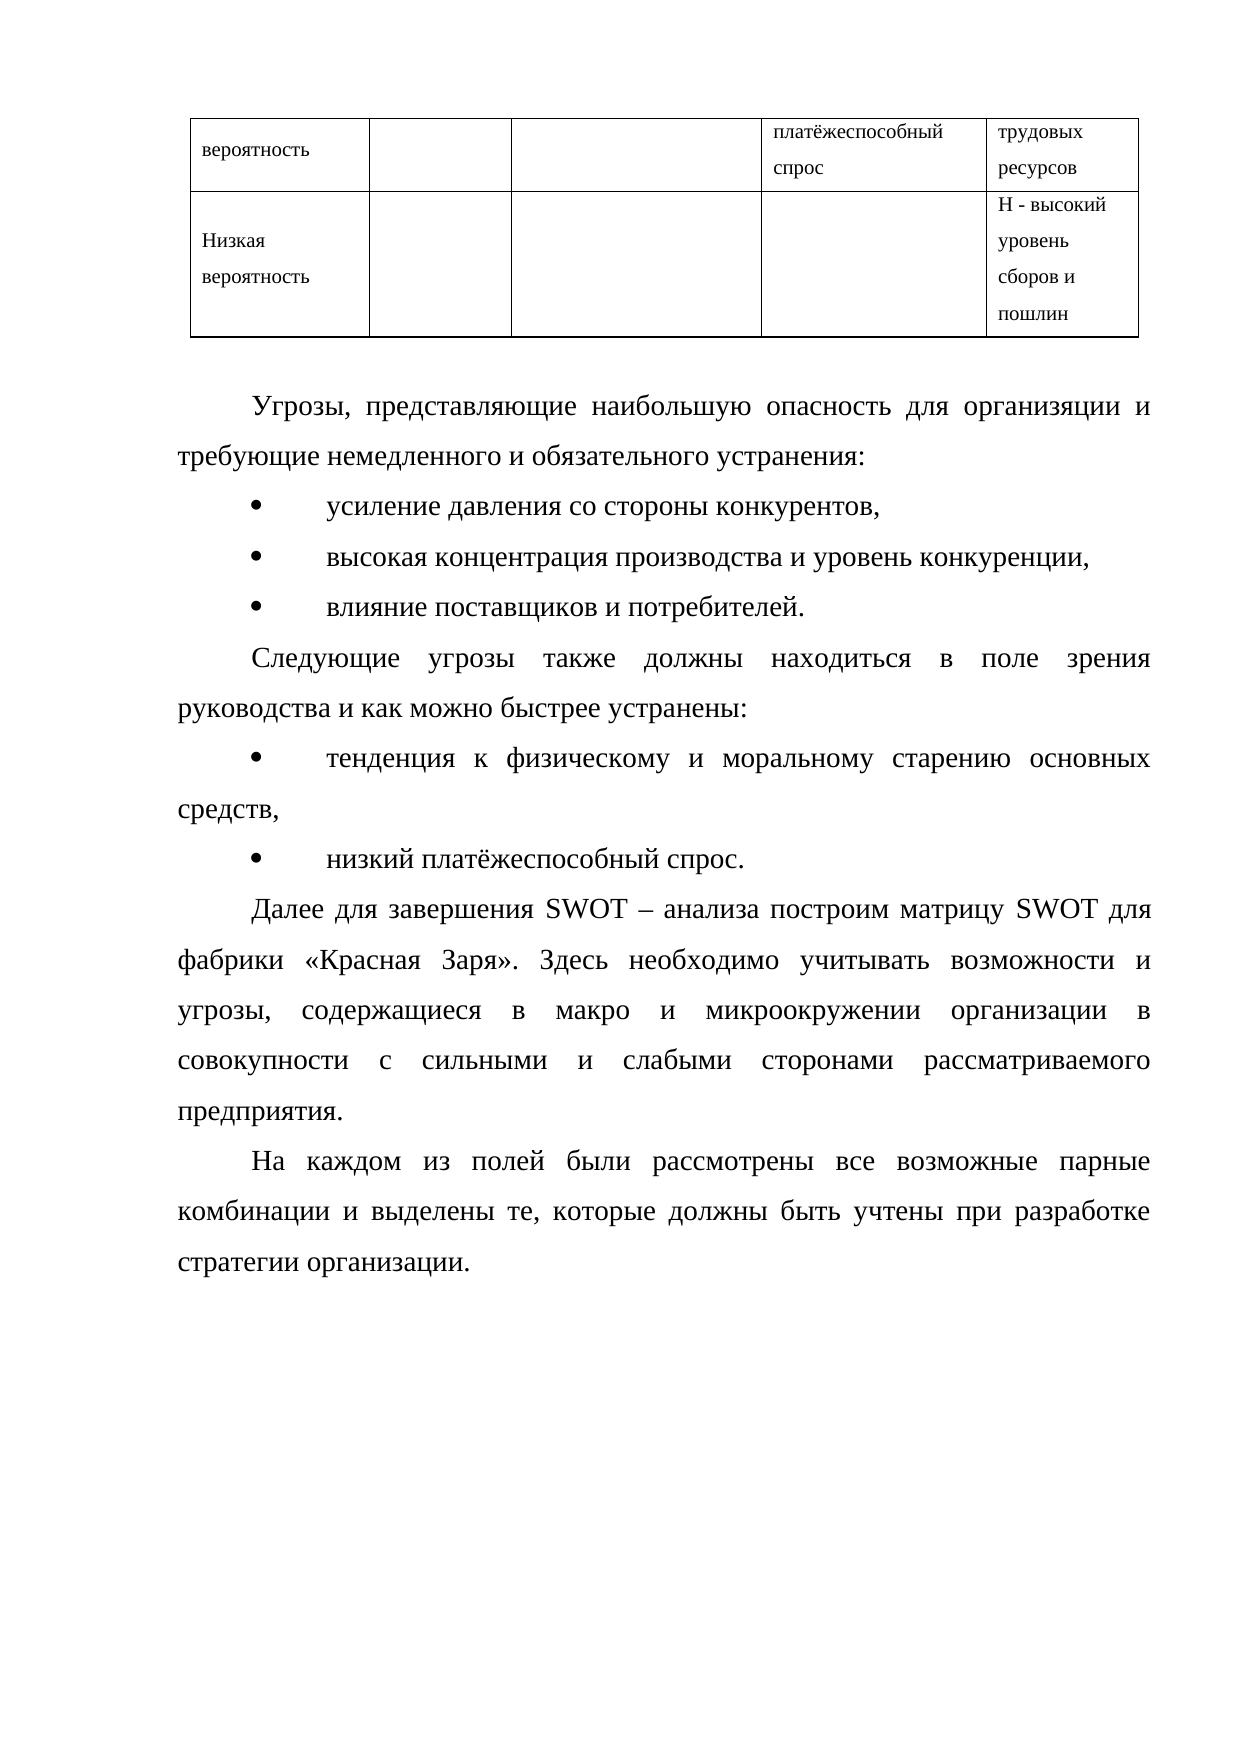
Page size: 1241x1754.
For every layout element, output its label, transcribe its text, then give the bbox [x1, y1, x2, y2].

table_cell [370, 192, 511, 336]
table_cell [762, 119, 986, 191]
list низкий платёжеспособный спрос. [177, 841, 1152, 875]
text Следующие угрозы также должны находиться в поле зрения руководства и как можно быстрее устранены: [177, 640, 1152, 723]
table_cell [370, 119, 511, 191]
table_cell [512, 192, 761, 336]
text На каждом из полей были рассмотрены все возможные парные комбинации и выделены те, которые должны быть учтены при разработке стратегии организации. [177, 1143, 1152, 1277]
table_cell [762, 192, 986, 336]
table_cell [512, 119, 761, 191]
table_cell Средняя вероятность [191, 119, 369, 191]
list высокая концентрация производства и уровень конкуренции, [177, 539, 1152, 572]
list влияние поставщиков и потребителей. [177, 589, 1152, 623]
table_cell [987, 119, 1138, 191]
table_cell Низкая вероятность [191, 192, 369, 336]
table_cell Н - высокий уровень сборов и пошлин [987, 192, 1138, 336]
text Угрозы, представляющие наибольшую опасность для организяции и требующие немедленного и обязательного устранения: [177, 388, 1152, 472]
text Далее для завершения SWOT – анализа построим матрицу SWOT для фабрики «Красная Заря». Здесь необходимо учитывать возможности и угрозы, содержащиеся в макро и микроокружении организации в совокупности с сильными и слабыми сторонами рассматриваемого предприятия. [177, 891, 1152, 1126]
list тенденция к физическому и моральному старению основных средств, [177, 740, 1152, 824]
list усиление давления со стороны конкурентов, [177, 488, 1152, 522]
